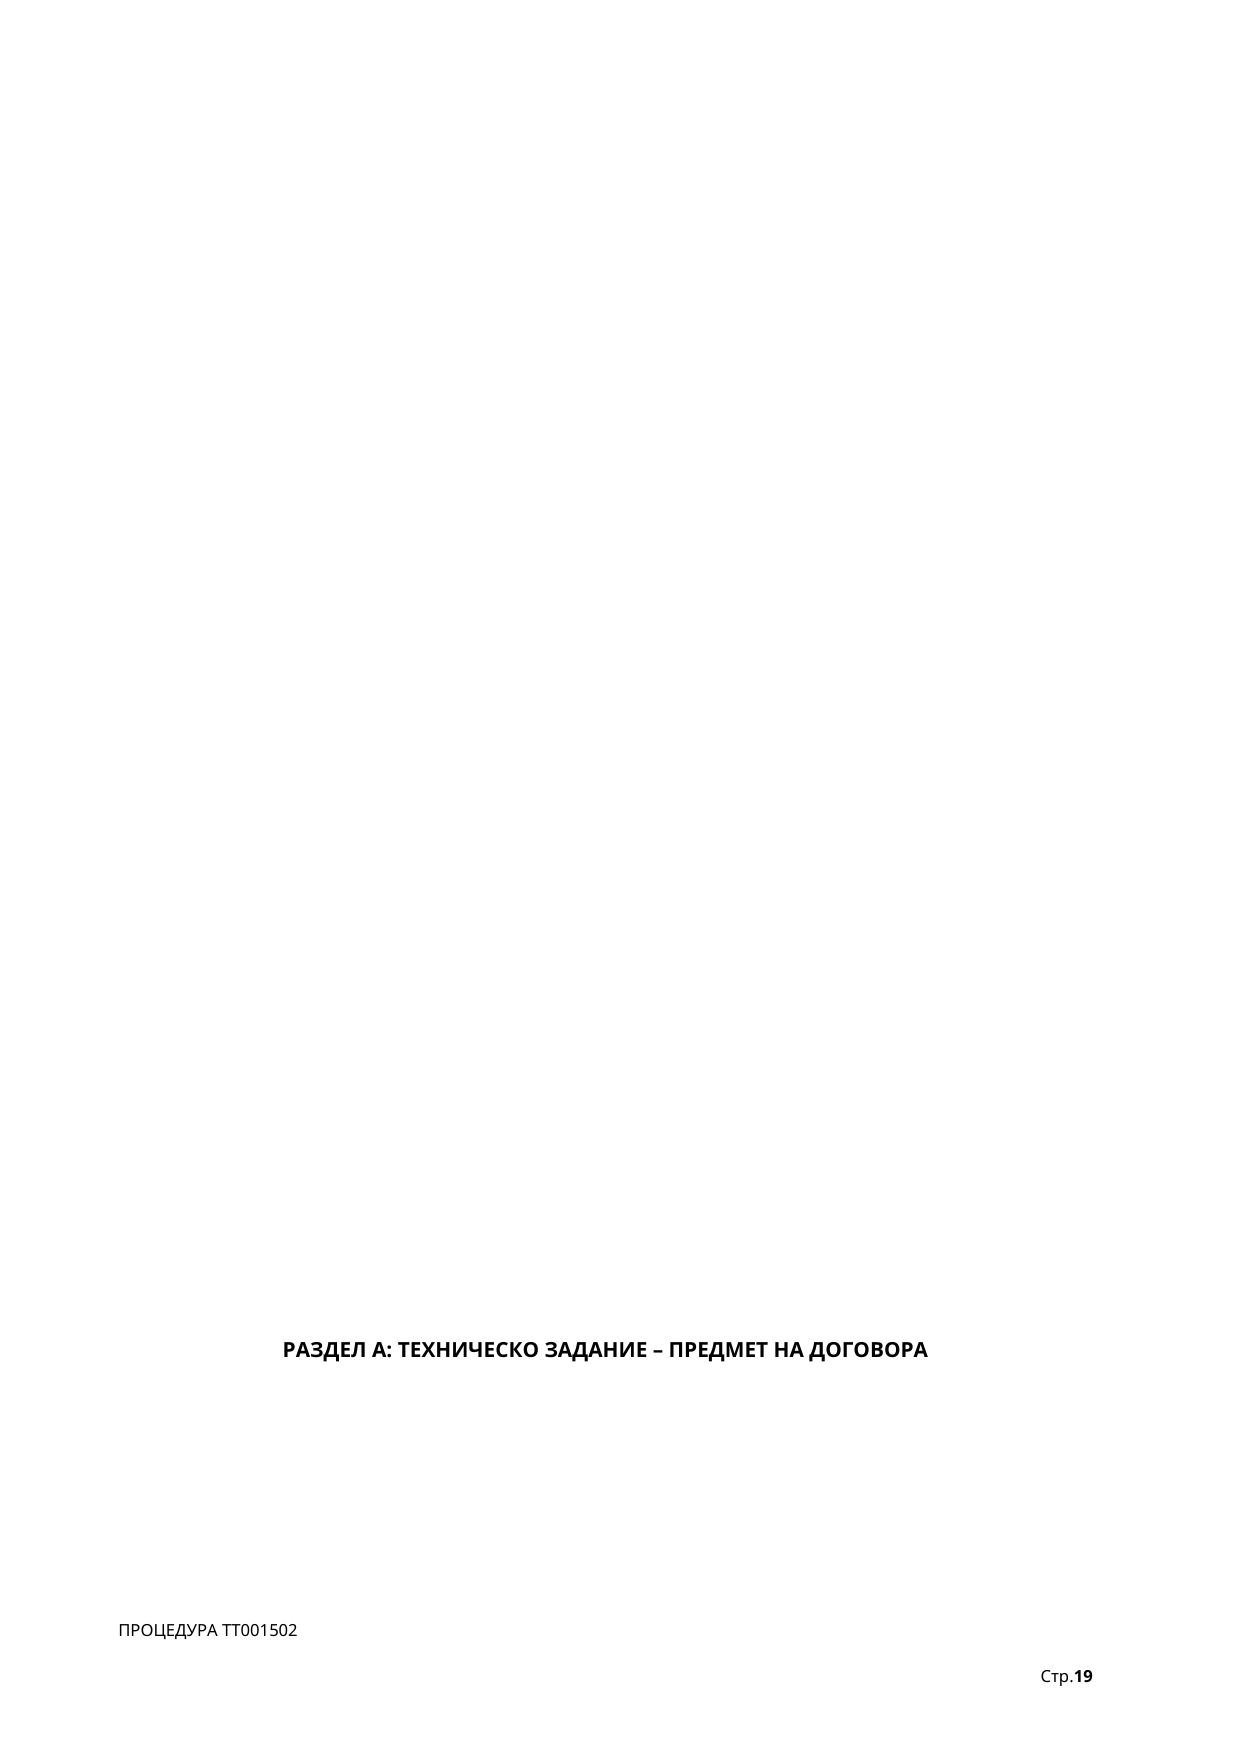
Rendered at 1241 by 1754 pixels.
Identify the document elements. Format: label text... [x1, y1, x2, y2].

text РАЗДЕЛ А: ТЕХНИЧЕСКО ЗАДАНИЕ – ПРЕДМЕТ НА ДОГОВОРА [118, 1335, 1092, 1363]
